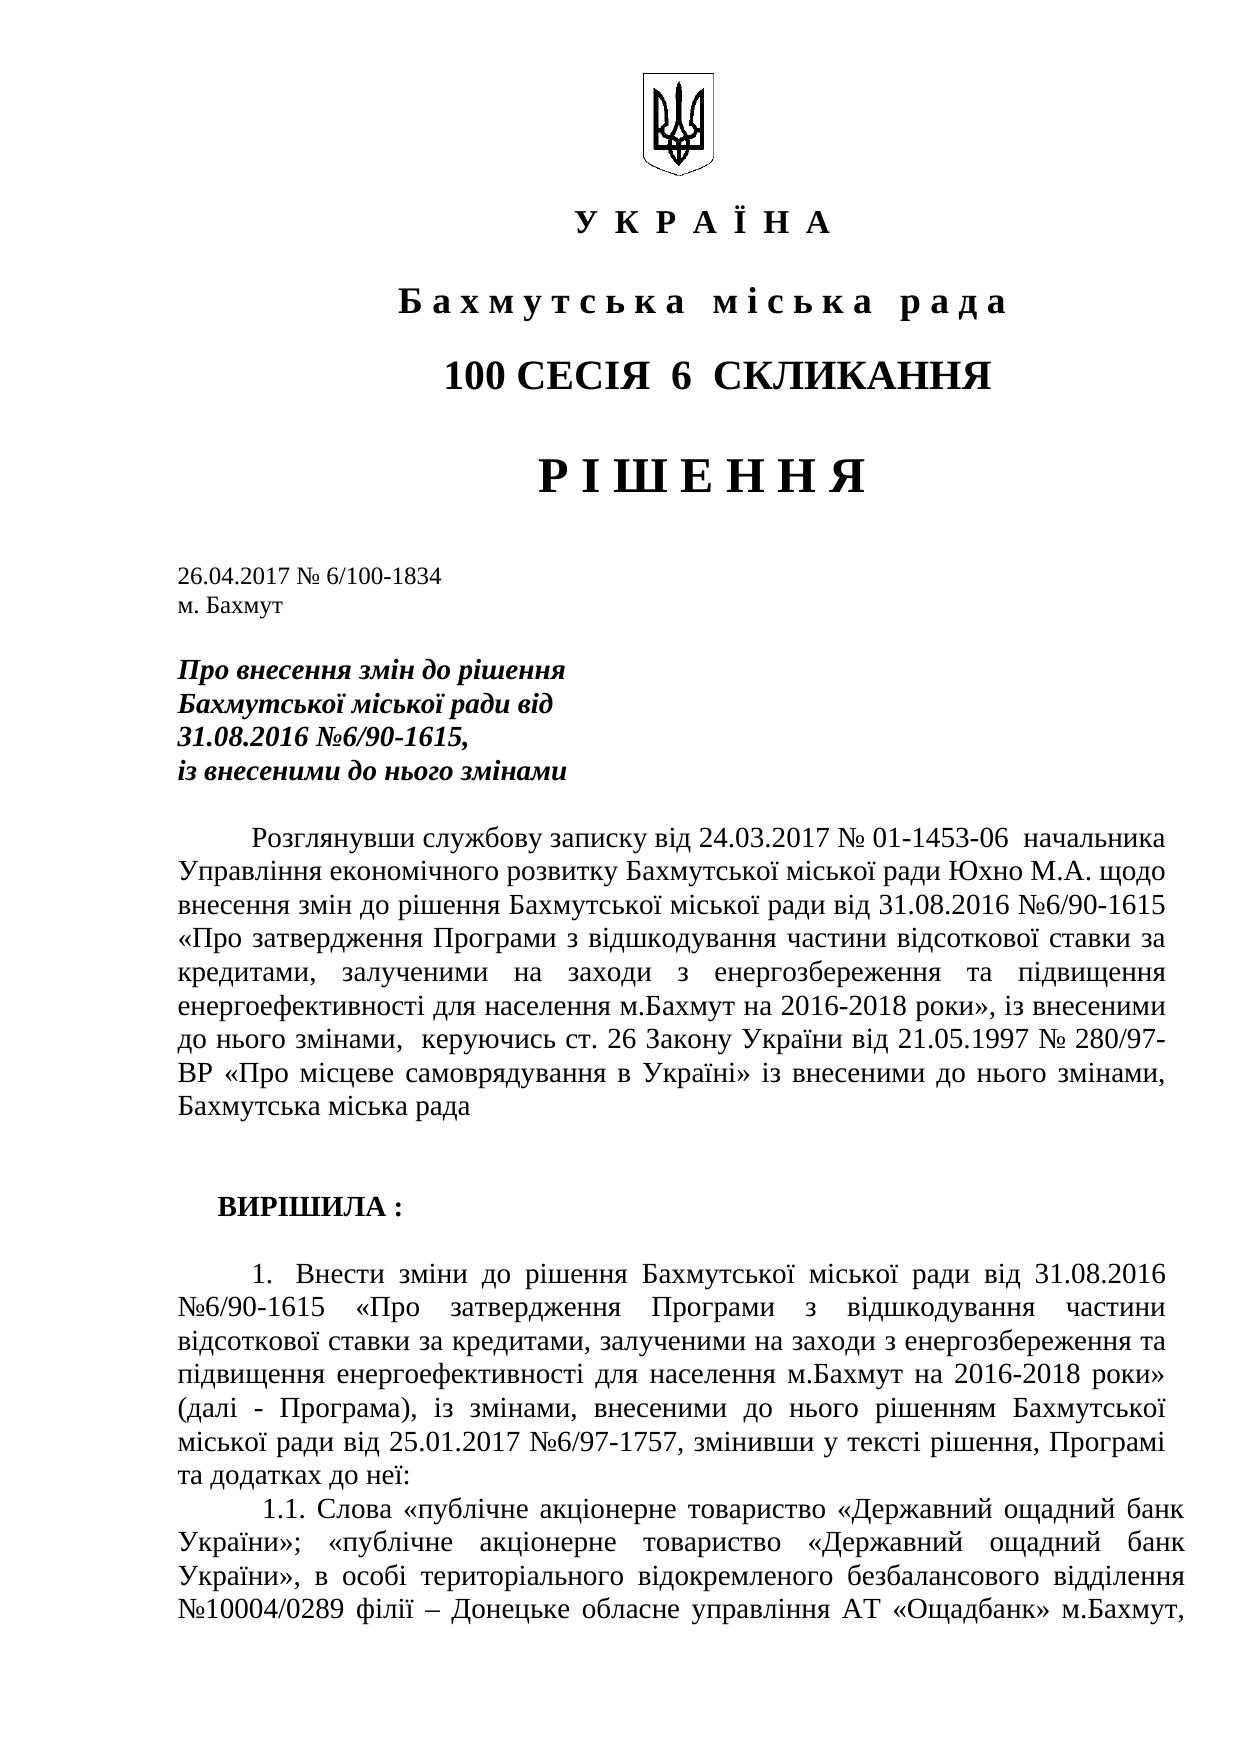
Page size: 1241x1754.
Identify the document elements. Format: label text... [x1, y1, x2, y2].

text із внесеними до нього змінами [177, 753, 1167, 786]
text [177, 1491, 1186, 1625]
text 1. Внести зміни до рішення Бахмутської міської ради від 31.08.2016 №6/90-1615 «Про затвердження Програми з відшкодування частини відсоткової ставки за кредитами, залученими на заходи з енергозбереження та підвищення енергоефективності для населення м.Бахмут на 2016-2018 роки» (далі - Програма), із змінами, внесеними до нього рішенням Бахмутської міської ради від 25.01.2017 №6/97-1757, змінивши у тексті рішення, Програмі та додатках до неї: [177, 1256, 1167, 1491]
picture [643, 73, 714, 176]
text м. Бахмут [177, 590, 1186, 619]
text ВИРІШИЛА : [177, 1189, 1186, 1222]
text 31.08.2016 №6/90-1615, [177, 719, 1167, 753]
text 26.04.2017 № 6/100-1834 [177, 561, 1186, 590]
text Р I Ш Е Н Н Я [177, 446, 1186, 504]
text Бахмутської міської ради від [177, 686, 1167, 719]
text Про внесення змін до рішення [177, 652, 1167, 686]
text Розглянувши службову записку від 24.03.2017 № 01-1453-06 начальника Управління економічного розвитку Бахмутської міської ради Юхно М.А. щодо внесення змін до рішення Бахмутської міської ради від 31.08.2016 №6/90-1615 «Про затвердження Програми з відшкодування частини відсоткової ставки за кредитами, залученими на заходи з енергозбереження та підвищення енергоефективності для населення м.Бахмут на 2016-2018 роки», із внесеними до нього змінами, керуючись ст. 26 Закону України від 21.05.1997 № 280/97-ВР «Про місцеве самоврядування в Україні» із внесеними до нього змінами, Бахмутська міська рада [177, 820, 1167, 1122]
text 100 СЕСІЯ 6 СКЛИКАННЯ [177, 350, 1186, 398]
text У К Р А Ї Н А [177, 202, 1186, 240]
text Б а х м у т с ь к а м і с ь к а р а д а [177, 278, 1186, 322]
